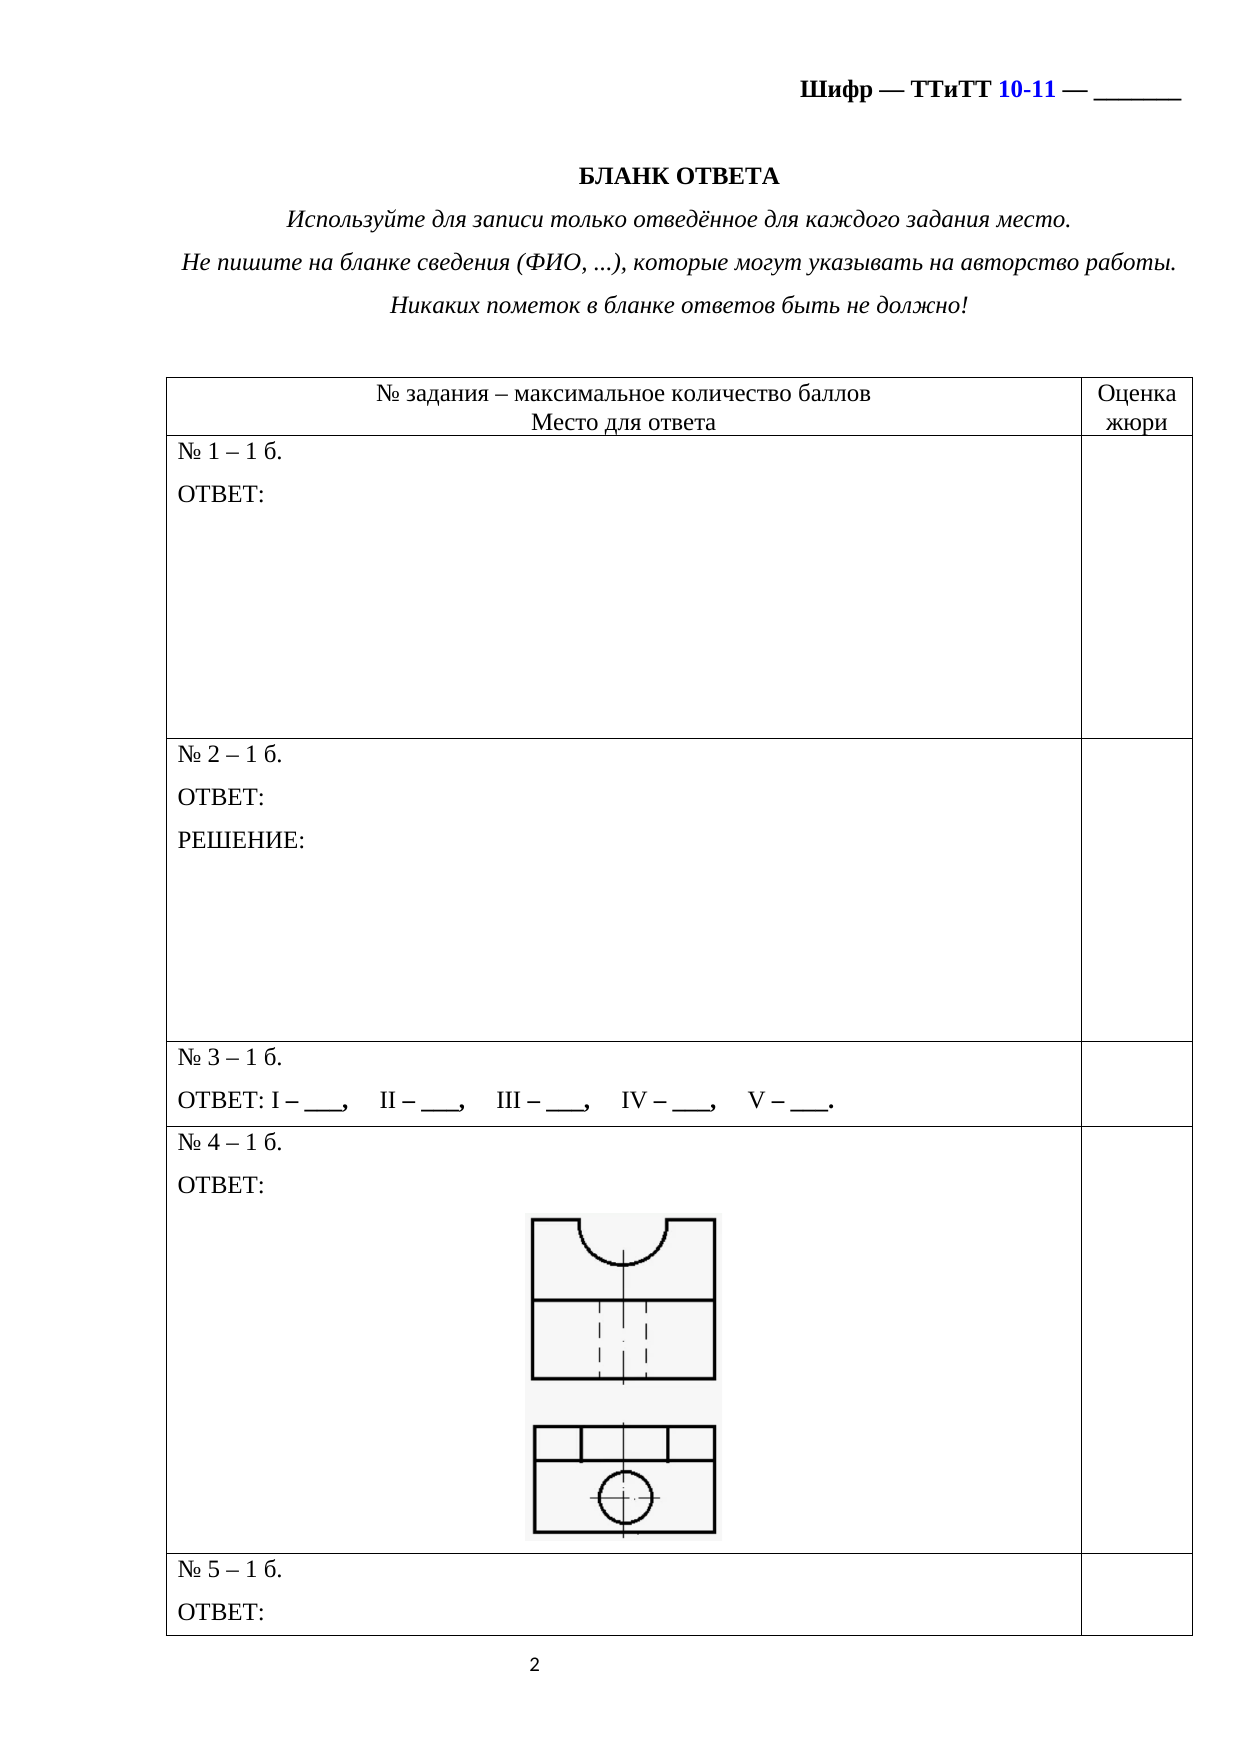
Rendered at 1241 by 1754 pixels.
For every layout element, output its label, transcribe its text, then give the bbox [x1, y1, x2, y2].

table_header Оценка жюри [1082, 378, 1192, 435]
text БЛАНК ОТВЕТА [177, 161, 1181, 190]
table_cell № 2 – 1 б. ОТВЕТ: РЕШЕНИЕ: [167, 739, 1081, 1041]
table_cell [1082, 436, 1192, 738]
table_cell [1082, 1554, 1192, 1635]
table_cell [1082, 1042, 1192, 1126]
text Не пишите на бланке сведения (ФИО, ...), которые могут указывать на авторство работы. [177, 247, 1181, 276]
text Никаких пометок в бланке ответов быть не должно! [177, 291, 1181, 319]
table_cell № 1 – 1 б. ОТВЕТ: [167, 436, 1081, 738]
table_cell № 3 – 1 б. ОТВЕТ: I – ___, II – ___, III – ___, IV – ___, V – ___. [167, 1042, 1081, 1126]
picture [525, 1213, 723, 1541]
table_cell [1082, 739, 1192, 1041]
table_cell № 4 – 1 б. ОТВЕТ: [167, 1127, 1081, 1553]
table_cell [1082, 1127, 1192, 1553]
table_cell № 5 – 1 б. ОТВЕТ: [167, 1554, 1081, 1635]
table_header № задания – максимальное количество баллов Место для ответа [167, 378, 1081, 435]
text Используйте для записи только отведённое для каждого задания место. [177, 204, 1181, 233]
